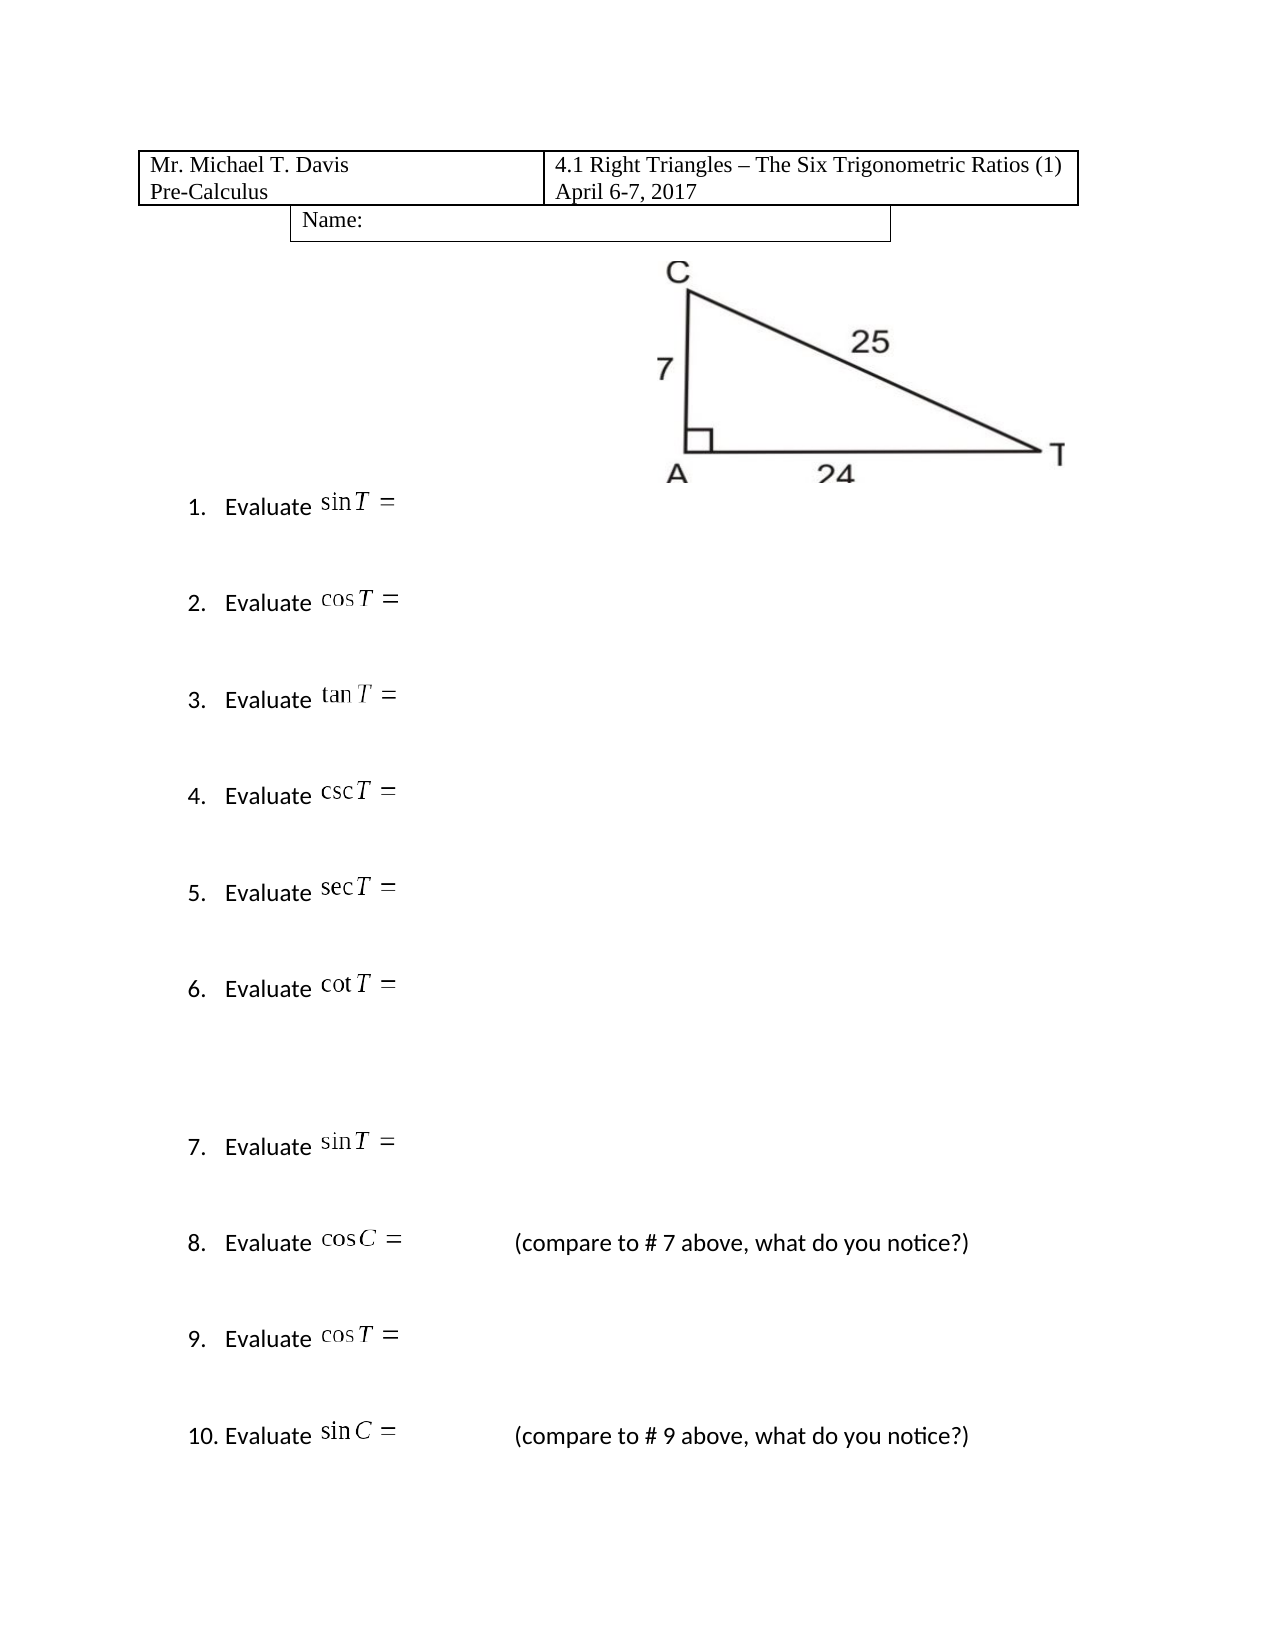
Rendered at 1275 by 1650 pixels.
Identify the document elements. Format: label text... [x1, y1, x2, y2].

list Evaluate (compare to # 7 above, what do you notice?) [187, 1222, 1125, 1258]
list Evaluate (compare to # 9 above, what do you notice?) [187, 1415, 1125, 1451]
list Evaluate [187, 1126, 1125, 1161]
list Evaluate [187, 968, 1125, 1004]
table_header Mr. Michael T. Davis Pre-Calculus [140, 152, 543, 204]
list Evaluate [187, 582, 1125, 618]
picture [656, 261, 1065, 482]
list Evaluate [187, 679, 1125, 714]
list Evaluate [187, 872, 1125, 907]
table_cell Name: [291, 206, 890, 241]
list Evaluate [187, 1319, 1125, 1354]
list Evaluate [187, 486, 1125, 521]
table_header 4.1 Right Triangles – The Six Trigonometric Ratios (1) April 6-7, 2017 [545, 152, 1077, 204]
list Evaluate [187, 775, 1125, 811]
